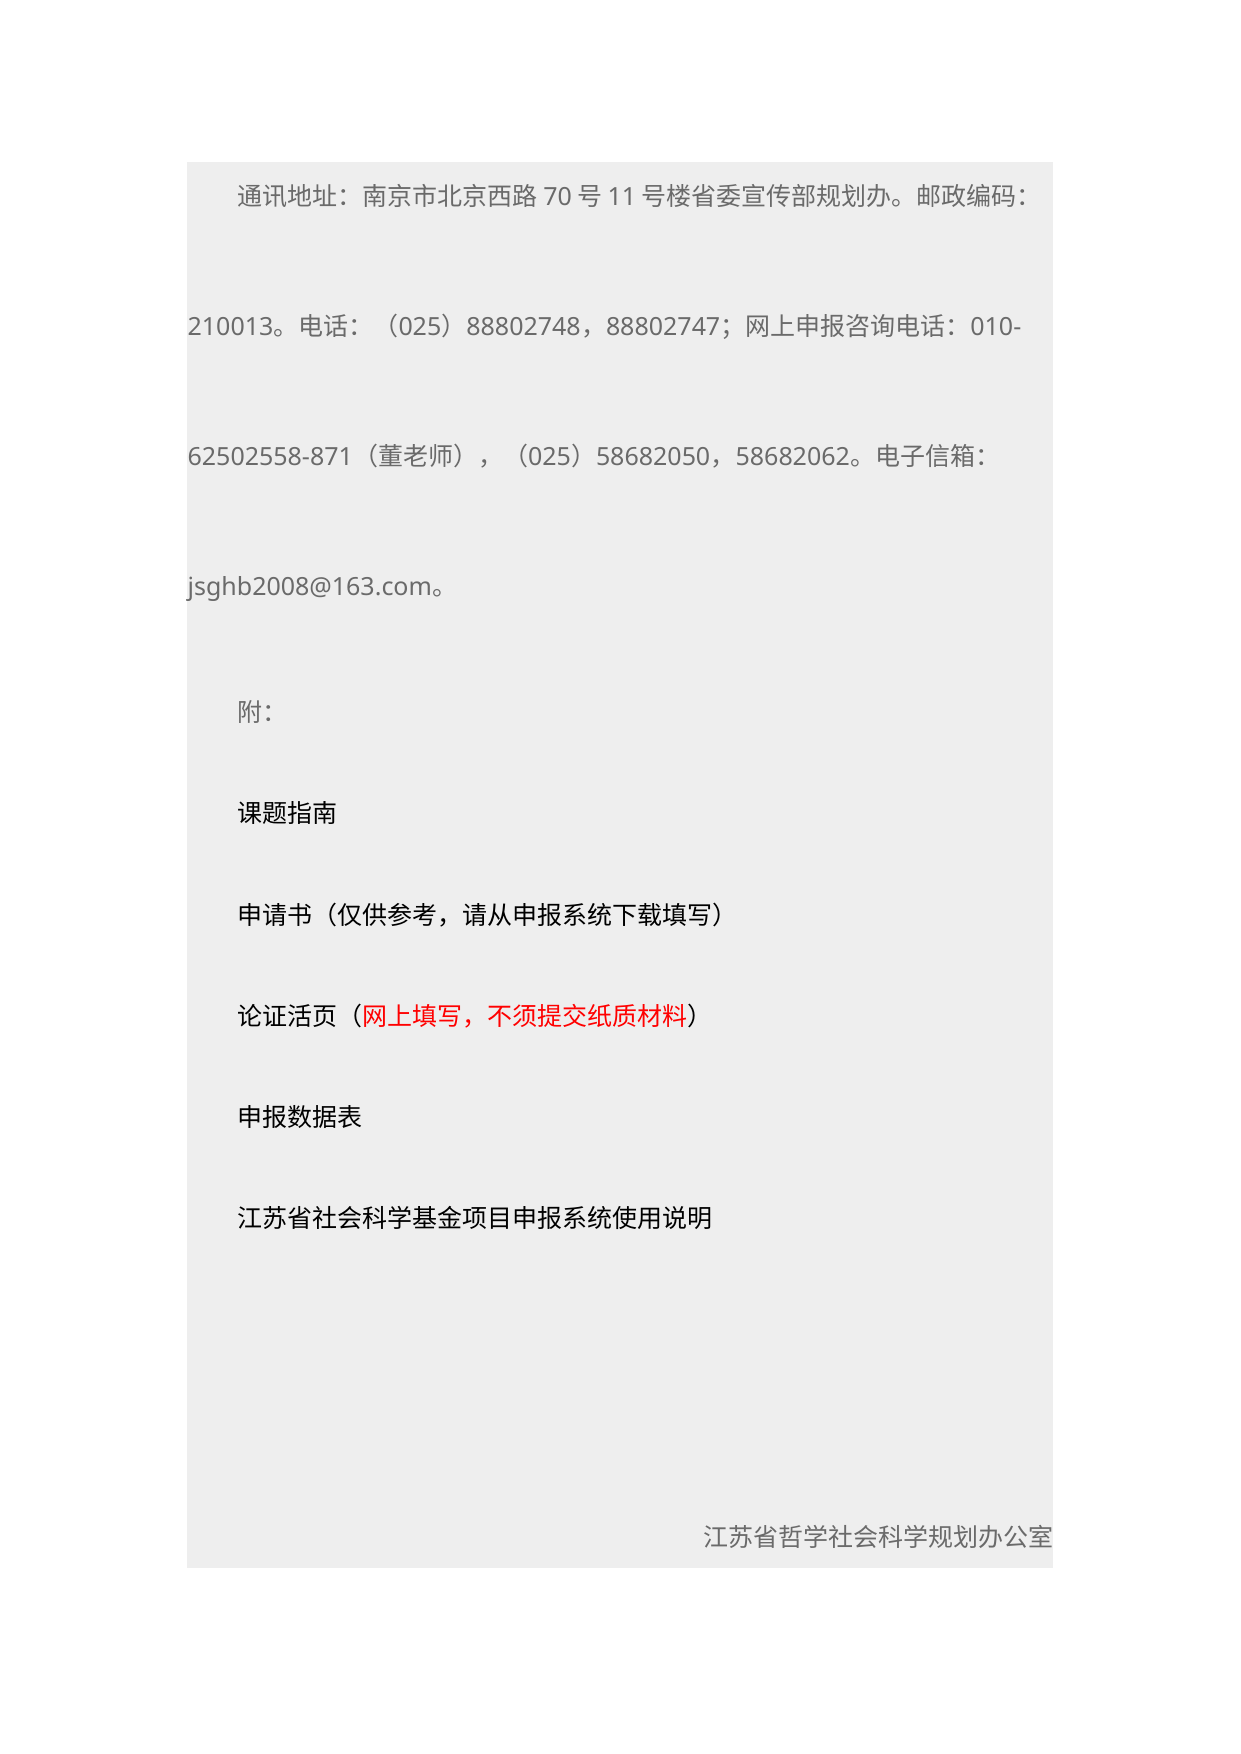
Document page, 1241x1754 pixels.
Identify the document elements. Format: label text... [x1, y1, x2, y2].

text 申报数据表 [187, 1083, 1053, 1148]
text 通讯地址：南京市北京西路 70号 11号楼省委宣传部规划办。邮政编码： 210013。电话：（025）88802748，88802747；网上申报咨询电话：010-62502558-871（董老师），（025）58682050，58682062。电子信箱：jsghb2008@163.com。 [187, 162, 1053, 617]
text 附： [187, 678, 1053, 743]
text 论证活页（网上填写，不须提交纸质材料） [187, 982, 1053, 1047]
text 课题指南 [187, 779, 1053, 844]
text 江苏省社会科学基金项目申报系统使用说明 [187, 1184, 1053, 1249]
text 申请书（仅供参考，请从申报系统下载填写） [187, 881, 1053, 946]
text 江苏省哲学社会科学规划办公室 [187, 1503, 1053, 1568]
